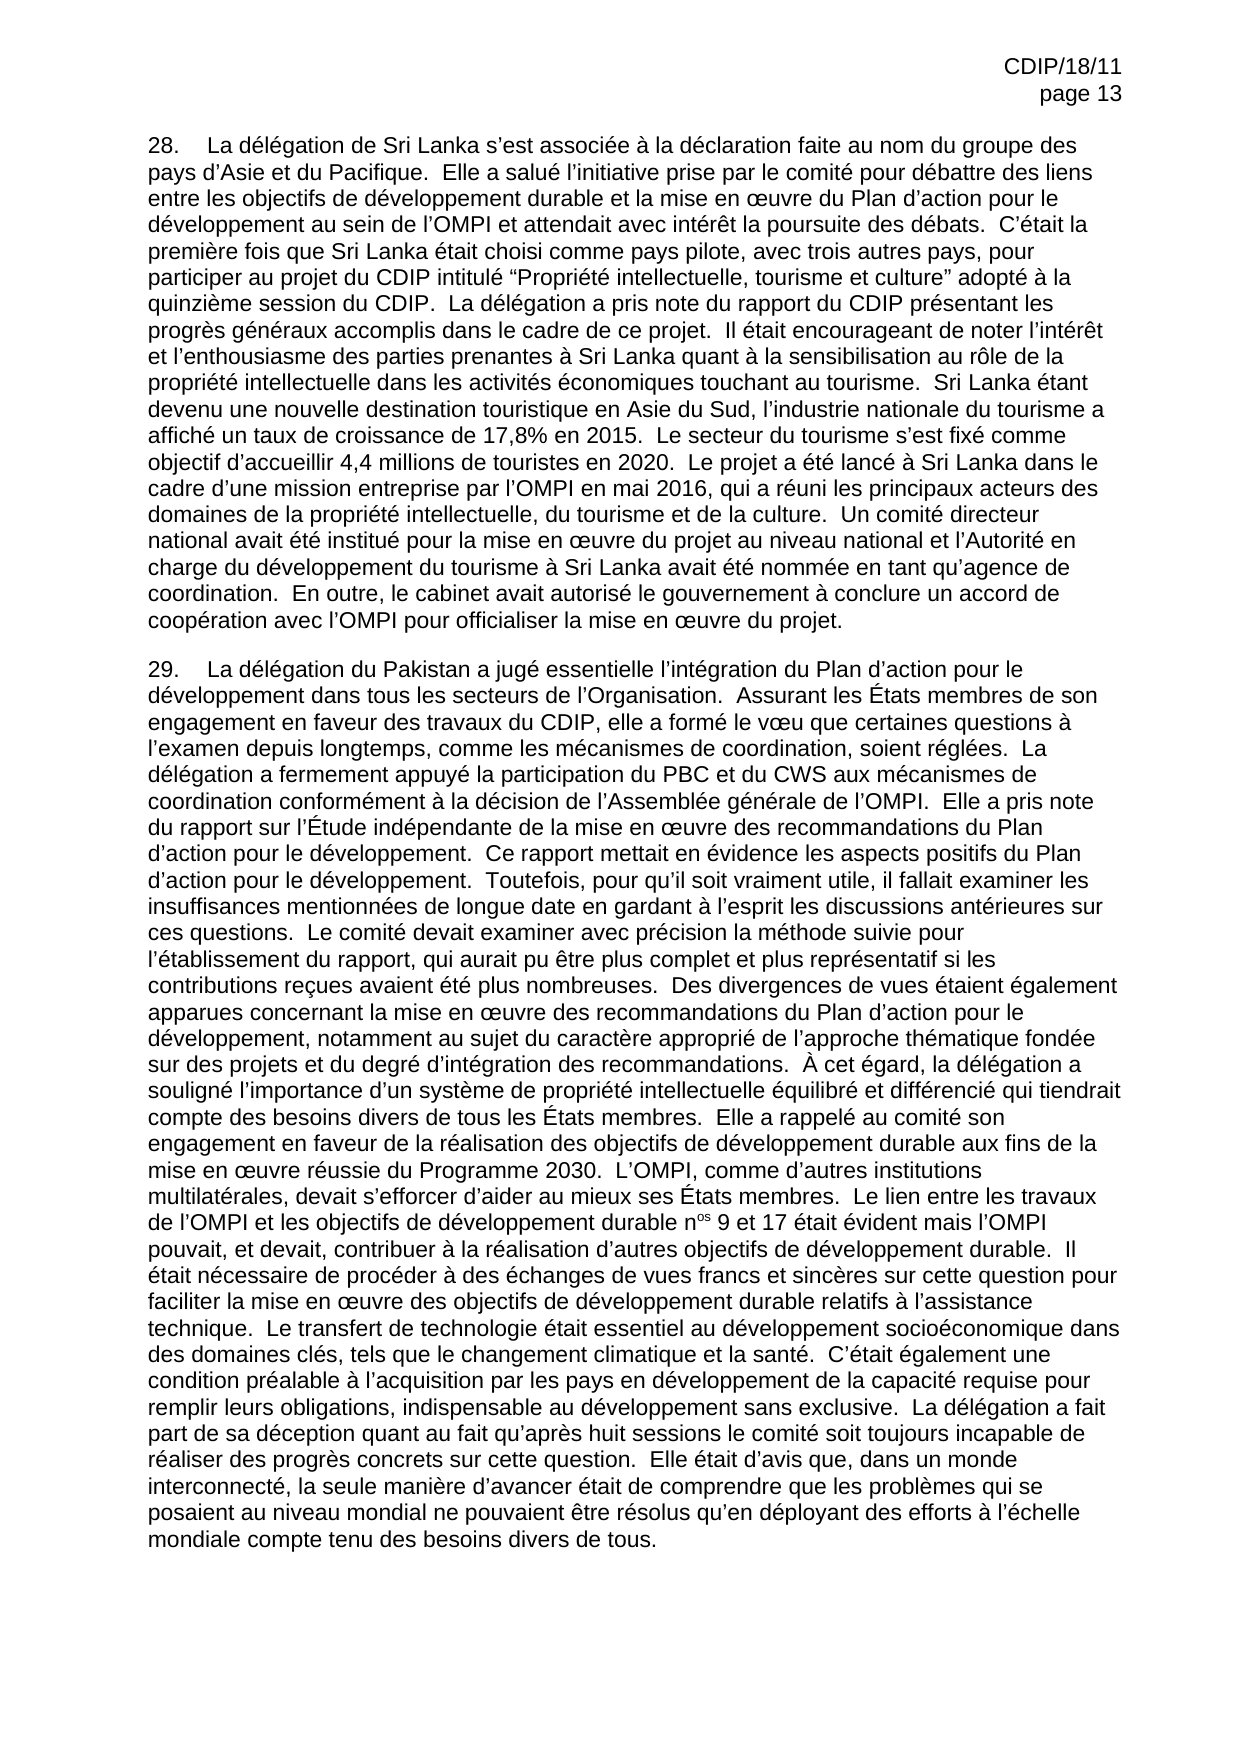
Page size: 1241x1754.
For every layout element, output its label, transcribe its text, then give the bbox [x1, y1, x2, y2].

text La délégation de Sri Lanka s’est associée à la déclaration faite au nom du groupe des pays d’Asie et du Pacifique. Elle a salué l’initiative prise par le comité pour débattre des liens entre les objectifs de développement durable et la mise en œuvre du Plan d’action pour le développement au sein de l’OMPI et attendait avec intérêt la poursuite des débats. C’était la première fois que Sri Lanka était choisi comme pays pilote, avec trois autres pays, pour participer au projet du CDIP intitulé “Propriété intellectuelle, tourisme et culture” adopté à la quinzième session du CDIP. La délégation a pris note du rapport du CDIP présentant les progrès généraux accomplis dans le cadre de ce projet. Il était encourageant de noter l’intérêt et l’enthousiasme des parties prenantes à Sri Lanka quant à la sensibilisation au rôle de la propriété intellectuelle dans les activités économiques touchant au tourisme. Sri Lanka étant devenu une nouvelle destination touristique en Asie du Sud, l’industrie nationale du tourisme a affiché un taux de croissance de 17,8% en 2015. Le secteur du tourisme s’est fixé comme objectif d’accueillir 4,4 millions de touristes en 2020. Le projet a été lancé à Sri Lanka dans le cadre d’une mission entreprise par l’OMPI en mai 2016, qui a réuni les principaux acteurs des domaines de la propriété intellectuelle, du tourisme et de la culture. Un comité directeur national avait été institué pour la mise en œuvre du projet au niveau national et l’Autorité en charge du développement du tourisme à Sri Lanka avait été nommée en tant qu’agence de coordination. En outre, le cabinet avait autorisé le gouvernement à conclure un accord de coopération avec l’OMPI pour officialiser la mise en œuvre du projet. [148, 132, 1122, 633]
text La délégation du Pakistan a jugé essentielle l’intégration du Plan d’action pour le développement dans tous les secteurs de l’Organisation. Assurant les États membres de son engagement en faveur des travaux du CDIP, elle a formé le vœu que certaines questions à l’examen depuis longtemps, comme les mécanismes de coordination, soient réglées. La délégation a fermement appuyé la participation du PBC et du CWS aux mécanismes de coordination conformément à la décision de l’Assemblée générale de l’OMPI. Elle a pris note du rapport sur l’Étude indépendante de la mise en œuvre des recommandations du Plan d’action pour le développement. Ce rapport mettait en évidence les aspects positifs du Plan d’action pour le développement. Toutefois, pour qu’il soit vraiment utile, il fallait examiner les insuffisances mentionnées de longue date en gardant à l’esprit les discussions antérieures sur ces questions. Le comité devait examiner avec précision la méthode suivie pour l’établissement du rapport, qui aurait pu être plus complet et plus représentatif si les contributions reçues avaient été plus nombreuses. Des divergences de vues étaient également apparues concernant la mise en œuvre des recommandations du Plan d’action pour le développement, notamment au sujet du caractère approprié de l’approche thématique fondée sur des projets et du degré d’intégration des recommandations. À cet égard, la délégation a souligné l’importance d’un système de propriété intellectuelle équilibré et différencié qui tiendrait compte des besoins divers de tous les États membres. Elle a rappelé au comité son engagement en faveur de la réalisation des objectifs de développement durable aux fins de la mise en œuvre réussie du Programme 2030. L’OMPI, comme d’autres institutions multilatérales, devait s’efforcer d’aider au mieux ses États membres. Le lien entre les travaux de l’OMPI et les objectifs de développement durable nos 9 et 17 était évident mais l’OMPI pouvait, et devait, contribuer à la réalisation d’autres objectifs de développement durable. Il était nécessaire de procéder à des échanges de vues francs et sincères sur cette question pour faciliter la mise en œuvre des objectifs de développement durable relatifs à l’assistance technique. Le transfert de technologie était essentiel au développement socioéconomique dans des domaines clés, tels que le changement climatique et la santé. C’était également une condition préalable à l’acquisition par les pays en développement de la capacité requise pour remplir leurs obligations, indispensable au développement sans exclusive. La délégation a fait part de sa déception quant au fait qu’après huit sessions le comité soit toujours incapable de réaliser des progrès concrets sur cette question. Elle était d’avis que, dans un monde interconnecté, la seule manière d’avancer était de comprendre que les problèmes qui se posaient au niveau mondial ne pouvaient être résolus qu’en déployant des efforts à l’échelle mondiale compte tenu des besoins divers de tous. [148, 656, 1122, 1552]
